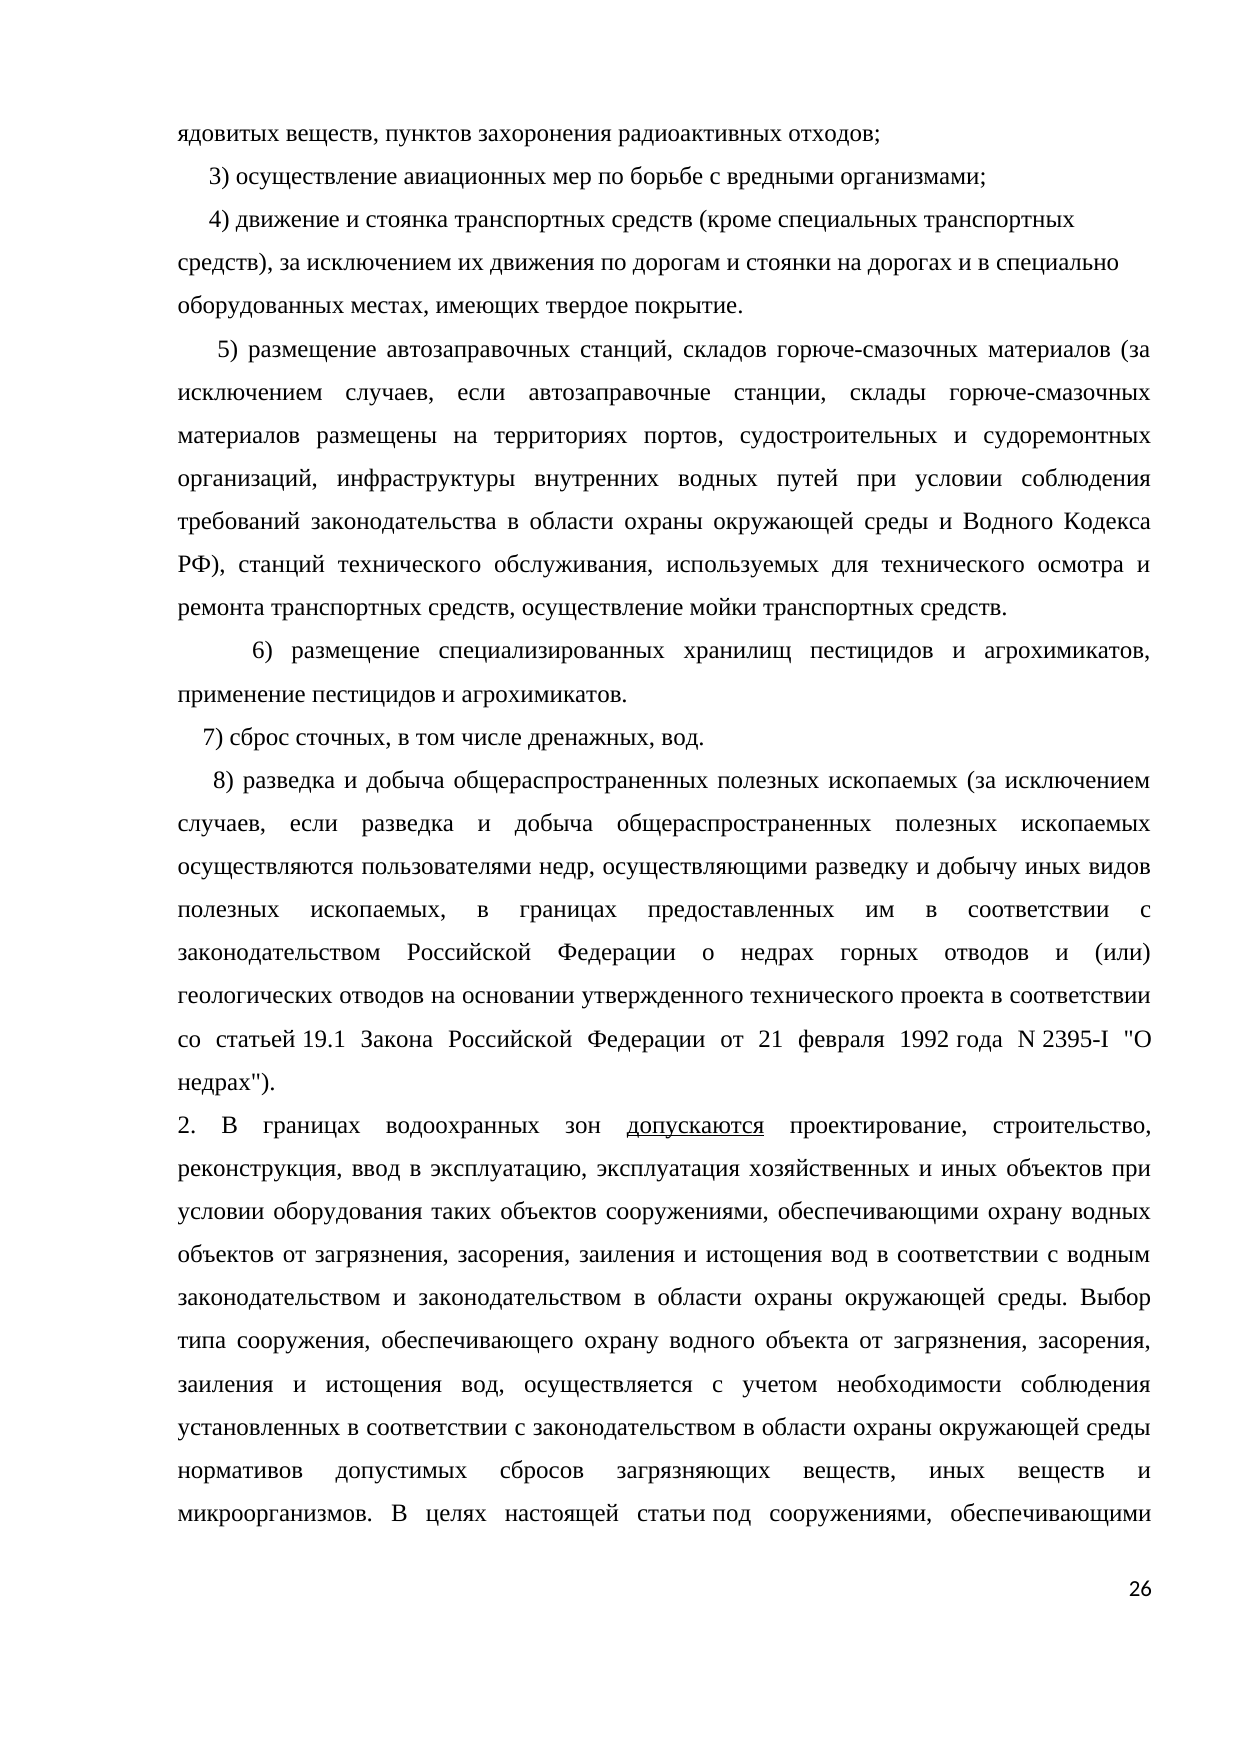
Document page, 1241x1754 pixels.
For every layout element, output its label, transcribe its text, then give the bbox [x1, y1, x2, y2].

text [177, 1110, 1152, 1527]
text 5) размещение автозаправочных станций, складов горюче-смазочных материалов (за исключением случаев, если автозаправочные станции, склады горюче-смазочных материалов размещены на территориях портов, судостроительных и судоремонтных организаций, инфраструктуры внутренних водных путей при условии соблюдения требований законодательства в области охраны окружающей среды и Водного Кодекса РФ), станций технического обслуживания, используемых для технического осмотра и ремонта транспортных средств, осуществление мойки транспортных средств. [177, 334, 1152, 621]
text 8) разведка и добыча общераспространенных полезных ископаемых (за исключением случаев, если разведка и добыча общераспространенных полезных ископаемых осуществляются пользователями недр, осуществляющими разведку и добычу иных видов полезных ископаемых, в границах предоставленных им в соответствии с законодательством Российской Федерации о недрах горных отводов и (или) геологических отводов на основании утвержденного технического проекта в соответствии со статьей 19.1 Закона Российской Федерации от 21 февраля 1992 года N 2395-I "О недрах"). [177, 765, 1152, 1096]
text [177, 118, 1152, 319]
text 7) сброс сточных, в том числе дренажных, вод. [177, 722, 1152, 751]
text 6) размещение специализированных хранилищ пестицидов и агрохимикатов, применение пестицидов и агрохимикатов. [177, 636, 1152, 707]
